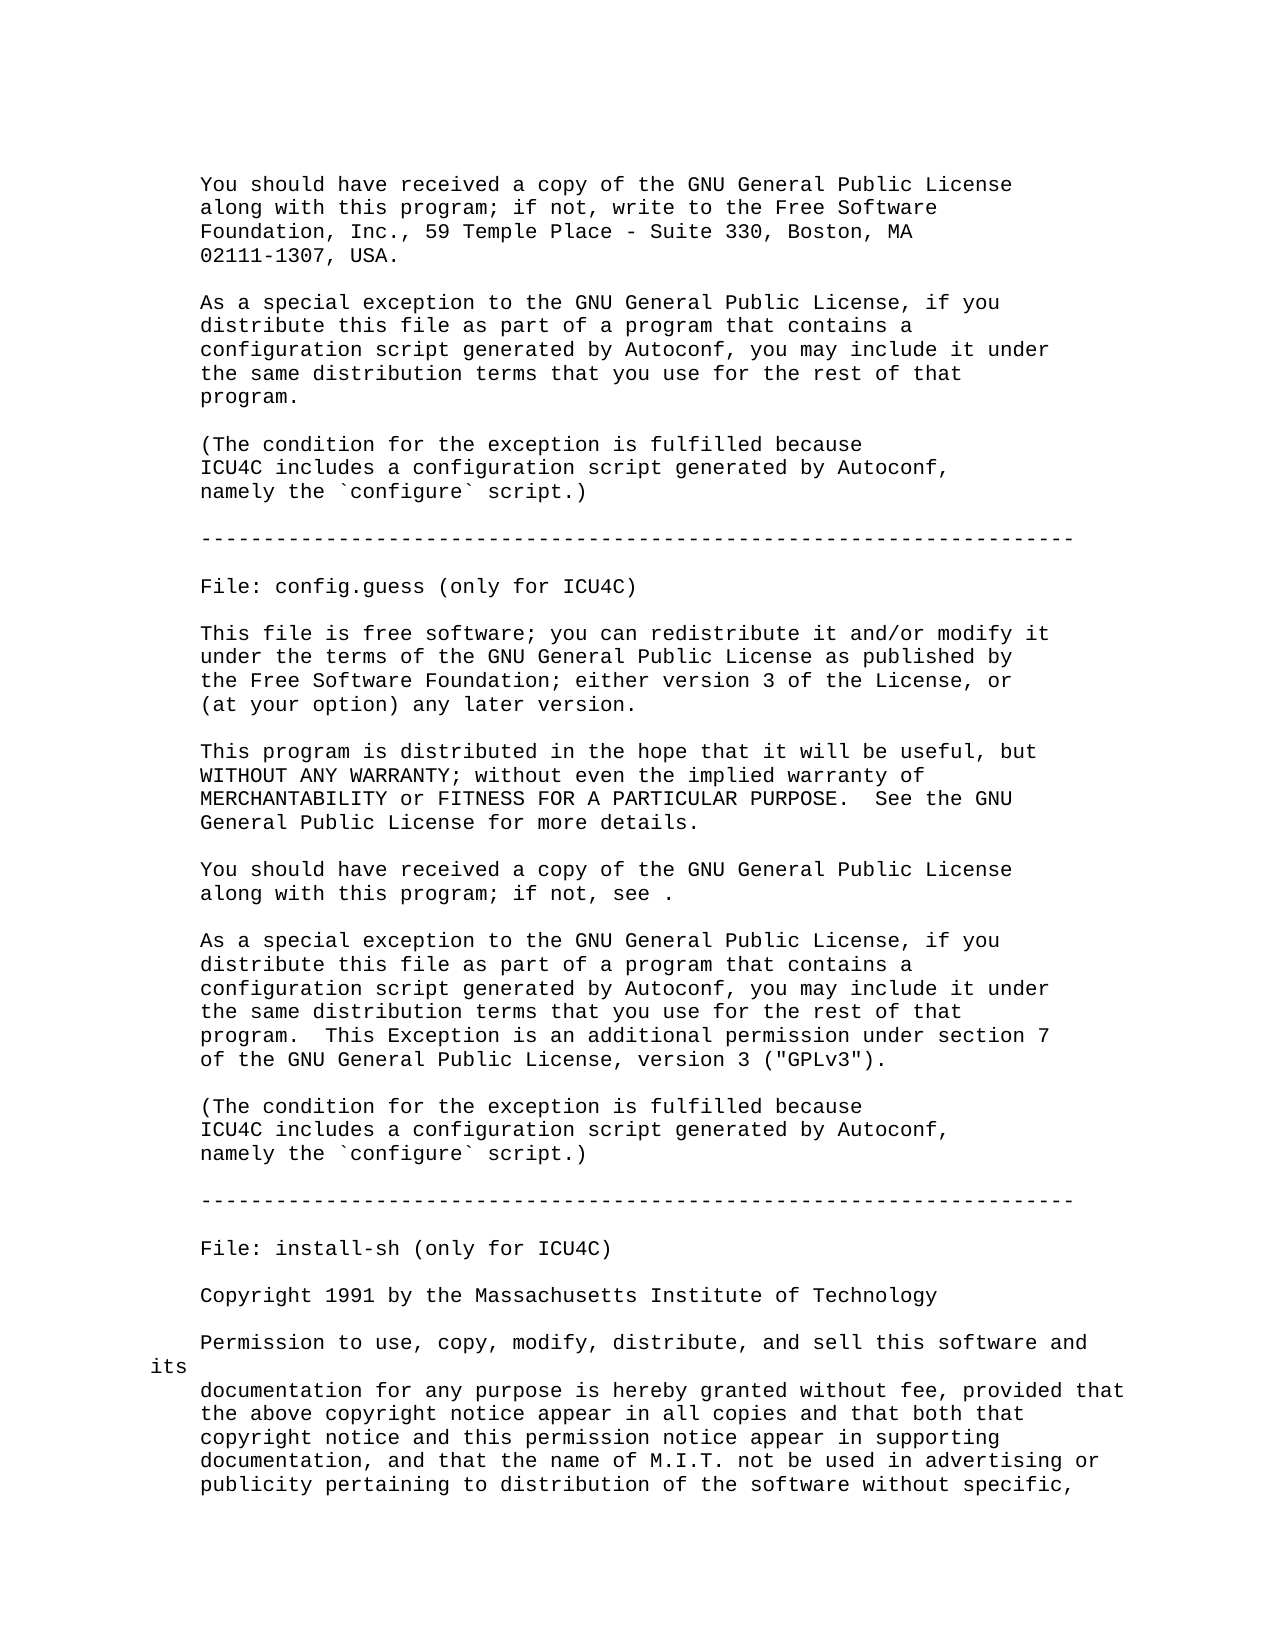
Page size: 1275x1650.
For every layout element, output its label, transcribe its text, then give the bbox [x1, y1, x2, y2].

text You should have received a copy of the GNU General Public License [150, 174, 1125, 197]
text You should have received a copy of the GNU General Public License [150, 859, 1125, 883]
text publicity pertaining to distribution of the software without specific, [150, 1474, 1125, 1498]
text configuration script generated by Autoconf, you may include it under [150, 978, 1125, 1001]
text along with this program; if not, see . [150, 883, 1125, 907]
text copyright notice and this permission notice appear in supporting [150, 1427, 1125, 1451]
text the above copyright notice appear in all copies and that both that [150, 1403, 1125, 1427]
text under the terms of the GNU General Public License as published by [150, 647, 1125, 670]
text documentation, and that the name of M.I.T. not be used in advertising or [150, 1451, 1125, 1474]
text This file is free software; you can redistribute it and/or modify it [150, 623, 1125, 647]
text WITHOUT ANY WARRANTY; without even the implied warranty of [150, 765, 1125, 788]
text configuration script generated by Autoconf, you may include it under [150, 339, 1125, 363]
text File: install-sh (only for ICU4C) [150, 1238, 1125, 1261]
text Foundation, Inc., 59 Temple Place - Suite 330, Boston, MA [150, 221, 1125, 244]
text File: config.guess (only for ICU4C) [150, 576, 1125, 599]
text This program is distributed in the hope that it will be useful, but [150, 741, 1125, 765]
text namely the `configure` script.) [150, 1143, 1125, 1167]
text along with this program; if not, write to the Free Software [150, 197, 1125, 221]
text the same distribution terms that you use for the rest of that [150, 1001, 1125, 1025]
text As a special exception to the GNU General Public License, if you [150, 292, 1125, 316]
text MERCHANTABILITY or FITNESS FOR A PARTICULAR PURPOSE. See the GNU [150, 788, 1125, 812]
text documentation for any purpose is hereby granted without fee, provided that [150, 1379, 1125, 1403]
text program. This Exception is an additional permission under section 7 [150, 1025, 1125, 1048]
text namely the `configure` script.) [150, 481, 1125, 505]
text ICU4C includes a configuration script generated by Autoconf, [150, 457, 1125, 481]
text distribute this file as part of a program that contains a [150, 954, 1125, 978]
text 02111-1307, USA. [150, 244, 1125, 268]
text program. [150, 386, 1125, 410]
text the same distribution terms that you use for the rest of that [150, 363, 1125, 386]
text (at your option) any later version. [150, 694, 1125, 717]
text As a special exception to the GNU General Public License, if you [150, 930, 1125, 954]
text (The condition for the exception is fulfilled because [150, 434, 1125, 457]
text distribute this file as part of a program that contains a [150, 316, 1125, 339]
text Permission to use, copy, modify, distribute, and sell this software and its [150, 1332, 1125, 1379]
text ICU4C includes a configuration script generated by Autoconf, [150, 1119, 1125, 1143]
text General Public License for more details. [150, 812, 1125, 836]
text Copyright 1991 by the Massachusetts Institute of Technology [150, 1285, 1125, 1309]
text the Free Software Foundation; either version 3 of the License, or [150, 670, 1125, 694]
text (The condition for the exception is fulfilled because [150, 1096, 1125, 1119]
text ---------------------------------------------------------------------- [150, 528, 1125, 552]
text of the GNU General Public License, version 3 ("GPLv3"). [150, 1048, 1125, 1072]
text ---------------------------------------------------------------------- [150, 1190, 1125, 1214]
